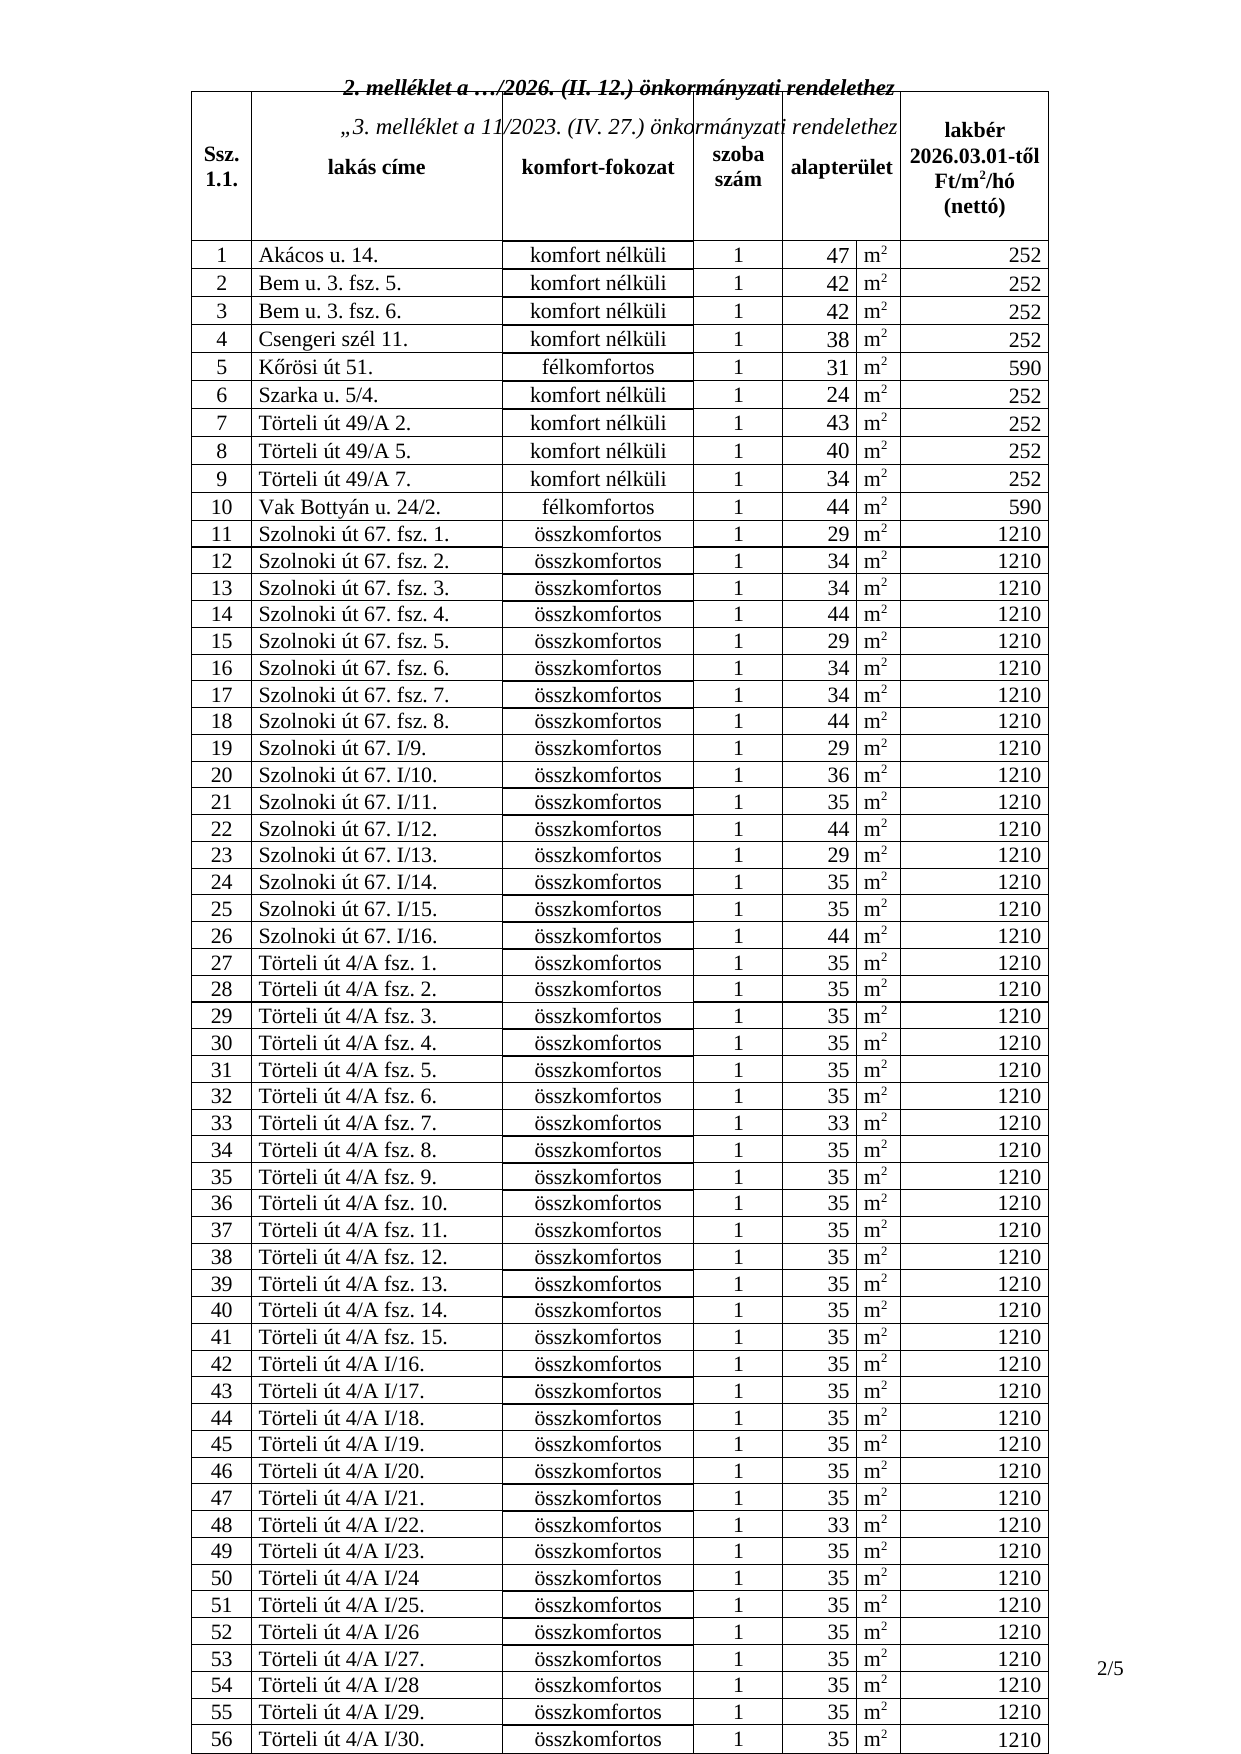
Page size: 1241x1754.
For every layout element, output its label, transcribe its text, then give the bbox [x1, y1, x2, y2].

table_cell 1 [694, 241, 782, 268]
table_cell 16 [192, 655, 251, 680]
table_cell 1210 [901, 628, 1048, 653]
table_cell 1210 [901, 1699, 1048, 1724]
table_cell 20 [192, 762, 251, 787]
table_cell m2 [857, 762, 900, 787]
table_cell 252 [901, 381, 1048, 408]
table_cell m2 [857, 1404, 900, 1430]
table_cell 1 [694, 381, 782, 408]
table_cell összkomfortos [503, 1351, 693, 1376]
table_cell m2 [857, 1136, 900, 1162]
table_cell komfort nélküli [503, 382, 693, 408]
table_cell 37 [192, 1217, 251, 1242]
table_cell 1 [694, 788, 782, 814]
table_cell 252 [901, 241, 1048, 268]
table_cell 35 [783, 1699, 856, 1724]
table_cell m2 [857, 976, 900, 1001]
table_cell Törteli út 4/A fsz. 4. [252, 1029, 502, 1055]
table_cell 38 [192, 1244, 251, 1269]
table_cell 31 [192, 1056, 251, 1082]
table_cell 30 [192, 1029, 251, 1055]
table_cell 50 [192, 1565, 251, 1590]
table_cell 1 [694, 1699, 782, 1724]
table_cell összkomfortos [503, 1538, 693, 1564]
table_cell 1210 [901, 681, 1048, 707]
table_cell 1 [694, 842, 782, 868]
table_cell 1 [694, 1404, 782, 1430]
table_cell 24 [192, 869, 251, 894]
table_cell 1 [694, 1538, 782, 1564]
table_cell m2 [857, 815, 900, 841]
table_header lakás címe [252, 92, 502, 240]
table_cell összkomfortos [503, 1619, 693, 1644]
table_cell 12 [192, 548, 251, 573]
table_cell 45 [192, 1431, 251, 1457]
table_cell m2 [857, 1190, 900, 1216]
table_cell Bem u. 3. fsz. 5. [252, 269, 502, 296]
table_cell m2 [857, 409, 900, 436]
table_cell 1 [694, 922, 782, 948]
table_cell összkomfortos [503, 1110, 693, 1135]
table_cell 18 [192, 708, 251, 734]
table_cell m2 [857, 548, 900, 573]
table_cell összkomfortos [503, 548, 693, 573]
table_cell összkomfortos [503, 1672, 693, 1697]
table_cell 44 [783, 601, 856, 627]
table_cell Szolnoki út 67. I/10. [252, 762, 502, 787]
table_cell Törteli út 4/A fsz. 13. [252, 1270, 502, 1296]
table_cell m2 [857, 895, 900, 921]
table_cell m2 [857, 437, 900, 464]
table_cell Törteli út 4/A fsz. 11. [252, 1217, 502, 1242]
table_cell 34 [783, 548, 856, 573]
table_cell 35 [783, 1404, 856, 1430]
table_cell 44 [783, 708, 856, 734]
table_cell összkomfortos [503, 816, 693, 841]
table_cell 29 [783, 735, 856, 761]
table_cell Szolnoki út 67. fsz. 2. [252, 548, 502, 573]
table_cell m2 [857, 1003, 900, 1028]
table_cell Törteli út 49/A 7. [252, 465, 502, 492]
table_cell 1 [694, 465, 782, 492]
table_cell Törteli út 4/A I/16. [252, 1351, 502, 1376]
table_cell 252 [901, 437, 1048, 464]
table_cell Törteli út 49/A 2. [252, 409, 502, 436]
table_cell 35 [192, 1163, 251, 1189]
table_cell összkomfortos [503, 1592, 693, 1617]
table_cell m2 [857, 241, 900, 268]
table_cell 35 [783, 1377, 856, 1403]
table_cell 11 [192, 521, 251, 546]
table_cell 1 [694, 1645, 782, 1671]
table_cell m2 [857, 1110, 900, 1135]
table_cell 35 [783, 1029, 856, 1055]
table_cell Törteli út 4/A I/21. [252, 1484, 502, 1510]
table_cell 29 [783, 628, 856, 653]
table_cell Szolnoki út 67. I/11. [252, 788, 502, 814]
table_cell 29 [783, 521, 856, 546]
table_cell Törteli út 4/A I/26 [252, 1618, 502, 1644]
table_cell Törteli út 4/A I/20. [252, 1458, 502, 1483]
table_cell Törteli út 4/A I/29. [252, 1699, 502, 1724]
table_cell Törteli út 4/A fsz. 8. [252, 1136, 502, 1162]
table_cell m2 [857, 574, 900, 600]
table_cell 1 [694, 548, 782, 573]
table_cell 13 [192, 574, 251, 600]
table_cell 1 [694, 1244, 782, 1269]
table_cell 35 [783, 1056, 856, 1082]
table_cell 1210 [901, 1217, 1048, 1242]
table_cell komfort nélküli [503, 242, 693, 268]
table_cell félkomfortos [503, 493, 693, 519]
table_cell 35 [783, 1565, 856, 1590]
table_cell 1210 [901, 1565, 1048, 1590]
table_cell 54 [192, 1672, 251, 1697]
table_cell 1210 [901, 521, 1048, 546]
table_cell m2 [857, 297, 900, 324]
table_cell m2 [857, 708, 900, 734]
table_cell m2 [857, 269, 900, 296]
table_cell Törteli út 4/A fsz. 14. [252, 1297, 502, 1323]
table_cell 1210 [901, 1672, 1048, 1697]
table_cell 1 [694, 869, 782, 894]
table_cell 1 [694, 1190, 782, 1216]
table_cell összkomfortos [503, 1485, 693, 1510]
table_cell összkomfortos [503, 1217, 693, 1242]
table_cell 1210 [901, 1003, 1048, 1028]
table_cell 40 [783, 437, 856, 464]
table_cell 1 [694, 1565, 782, 1590]
table_cell 10 [192, 493, 251, 519]
table_cell 35 [783, 1725, 856, 1752]
table_cell 31 [783, 353, 856, 380]
table_cell 1 [694, 1591, 782, 1617]
table_cell m2 [857, 1324, 900, 1349]
table_cell Törteli út 4/A fsz. 15. [252, 1324, 502, 1349]
table_cell 1210 [901, 762, 1048, 787]
table_cell 48 [192, 1511, 251, 1537]
table_cell Szolnoki út 67. fsz. 7. [252, 681, 502, 707]
table_cell összkomfortos [503, 1057, 693, 1082]
table_cell 1 [694, 1003, 782, 1028]
table_cell 1210 [901, 1618, 1048, 1644]
table_cell félkomfortos [503, 354, 693, 380]
table_cell Törteli út 4/A fsz. 2. [252, 976, 502, 1001]
table_cell 252 [901, 269, 1048, 296]
table_cell 1 [694, 493, 782, 519]
table_cell összkomfortos [503, 1378, 693, 1403]
table_cell 3 [192, 297, 251, 324]
table_cell m2 [857, 735, 900, 761]
table_cell 1210 [901, 1431, 1048, 1457]
table_cell m2 [857, 1458, 900, 1483]
table_cell 41 [192, 1324, 251, 1349]
table_cell Törteli út 4/A I/24 [252, 1565, 502, 1590]
table_cell 1 [694, 1163, 782, 1189]
table_cell Vak Bottyán u. 24/2. [252, 493, 502, 519]
table_cell Törteli út 4/A fsz. 5. [252, 1056, 502, 1082]
table_cell összkomfortos [503, 1083, 693, 1108]
table_cell 1210 [901, 1136, 1048, 1162]
table_cell 1210 [901, 1484, 1048, 1510]
table_cell összkomfortos [503, 1512, 693, 1537]
table_cell 1 [694, 628, 782, 653]
table_cell 40 [192, 1297, 251, 1323]
table_cell összkomfortos [503, 602, 693, 627]
table_cell 1210 [901, 735, 1048, 761]
table_cell 1 [694, 949, 782, 975]
table_cell 35 [783, 949, 856, 975]
table_cell 1 [694, 815, 782, 841]
table_cell 35 [783, 788, 856, 814]
table_cell 52 [192, 1618, 251, 1644]
table_cell Törteli út 4/A fsz. 12. [252, 1244, 502, 1269]
table_cell komfort nélküli [503, 270, 693, 296]
table_cell 36 [783, 762, 856, 787]
table_cell 1 [694, 735, 782, 761]
table_cell 42 [783, 297, 856, 324]
table_cell 1 [694, 1672, 782, 1697]
table_cell 8 [192, 437, 251, 464]
table_cell m2 [857, 465, 900, 492]
table_cell 35 [783, 1083, 856, 1108]
table_cell összkomfortos [503, 628, 693, 653]
table_cell komfort nélküli [503, 298, 693, 324]
table_cell m2 [857, 601, 900, 627]
table_cell 35 [783, 1270, 856, 1296]
table_cell 1210 [901, 1377, 1048, 1403]
table_cell összkomfortos [503, 735, 693, 761]
table_cell 35 [783, 1244, 856, 1269]
table_cell 29 [192, 1003, 251, 1028]
table_cell Törteli út 4/A I/19. [252, 1431, 502, 1457]
table_cell Törteli út 4/A I/17. [252, 1377, 502, 1403]
table_cell 46 [192, 1458, 251, 1483]
table_cell Szolnoki út 67. I/14. [252, 869, 502, 894]
table_cell 1210 [901, 1324, 1048, 1349]
table_cell összkomfortos [503, 1164, 693, 1189]
table_cell 43 [192, 1377, 251, 1403]
table_cell összkomfortos [503, 521, 693, 546]
table_cell m2 [857, 1565, 900, 1590]
table_cell Szolnoki út 67. fsz. 8. [252, 708, 502, 734]
table_cell 1 [694, 1297, 782, 1323]
table_cell 1 [694, 1377, 782, 1403]
table_cell m2 [857, 1538, 900, 1564]
table_cell 1 [694, 1351, 782, 1376]
table_cell 1210 [901, 1297, 1048, 1323]
table_cell 32 [192, 1083, 251, 1108]
table_cell 1 [694, 1324, 782, 1349]
table_cell m2 [857, 1351, 900, 1376]
table_cell 35 [783, 1136, 856, 1162]
table_cell 35 [783, 1351, 856, 1376]
table_cell összkomfortos [503, 1298, 693, 1323]
table_cell 1210 [901, 1163, 1048, 1189]
table_cell 1 [694, 1110, 782, 1135]
table_cell komfort nélküli [503, 410, 693, 436]
table_cell Szolnoki út 67. I/12. [252, 815, 502, 841]
table_cell 44 [783, 493, 856, 519]
table_cell m2 [857, 1645, 900, 1671]
table_cell 35 [783, 895, 856, 921]
table_cell Törteli út 4/A I/18. [252, 1404, 502, 1430]
table_cell 1 [694, 409, 782, 436]
table_cell 34 [783, 574, 856, 600]
table_cell 44 [192, 1404, 251, 1430]
table_cell 1 [694, 521, 782, 546]
table_cell összkomfortos [503, 842, 693, 868]
table_cell 9 [192, 465, 251, 492]
table_cell m2 [857, 1083, 900, 1108]
table_cell 252 [901, 325, 1048, 352]
table_cell m2 [857, 381, 900, 408]
table_cell 51 [192, 1591, 251, 1617]
table_cell 39 [192, 1270, 251, 1296]
table_cell összkomfortos [503, 789, 693, 814]
table_cell 33 [192, 1110, 251, 1135]
table_cell Bem u. 3. fsz. 6. [252, 297, 502, 324]
table_cell 35 [783, 1190, 856, 1216]
table_cell Kőrösi út 51. [252, 353, 502, 380]
table_cell összkomfortos [503, 1726, 693, 1752]
table_cell Csengeri szél 11. [252, 325, 502, 352]
table_cell 252 [901, 297, 1048, 324]
table_cell összkomfortos [503, 655, 693, 680]
table_cell 53 [192, 1645, 251, 1671]
table_cell 1210 [901, 1725, 1048, 1752]
table_cell Szolnoki út 67. I/16. [252, 922, 502, 948]
table_cell 35 [783, 976, 856, 1001]
table_cell 35 [783, 1431, 856, 1457]
table_cell összkomfortos [503, 869, 693, 894]
table_cell m2 [857, 1484, 900, 1510]
table_cell m2 [857, 1244, 900, 1269]
table_cell 1210 [901, 1351, 1048, 1376]
table_cell m2 [857, 353, 900, 380]
table_cell 35 [783, 1538, 856, 1564]
table_cell 1210 [901, 1083, 1048, 1108]
table_cell 47 [192, 1484, 251, 1510]
table_cell összkomfortos [503, 1137, 693, 1162]
table_cell 1 [694, 325, 782, 352]
table_cell 1210 [901, 655, 1048, 680]
table_cell 35 [783, 1217, 856, 1242]
table_cell összkomfortos [503, 1405, 693, 1430]
table_cell komfort nélküli [503, 465, 693, 492]
table_cell 1 [694, 895, 782, 921]
table_cell komfort nélküli [503, 326, 693, 352]
table_cell 1 [694, 574, 782, 600]
table_cell 33 [783, 1511, 856, 1537]
table_cell 1 [694, 1618, 782, 1644]
table_cell 35 [783, 1645, 856, 1671]
table_cell m2 [857, 1725, 900, 1752]
table_cell 1 [192, 241, 251, 268]
table_cell 1 [694, 1458, 782, 1483]
table_cell 1 [694, 1056, 782, 1082]
table_cell 15 [192, 628, 251, 653]
table_cell Törteli út 4/A fsz. 1. [252, 949, 502, 975]
table_cell Szolnoki út 67. fsz. 3. [252, 574, 502, 600]
table_cell m2 [857, 1029, 900, 1055]
table_cell összkomfortos [503, 1191, 693, 1216]
table_header alapterület [783, 92, 900, 240]
table_cell Szarka u. 5/4. [252, 381, 502, 408]
table_cell 1210 [901, 1110, 1048, 1135]
table_header Ssz. 1.1. [192, 92, 251, 240]
table_cell 1210 [901, 976, 1048, 1001]
table_cell 590 [901, 493, 1048, 519]
table_cell 1210 [901, 1404, 1048, 1430]
table_header lakbér 2026.03.01-től Ft/m2/hó (nettó) [901, 92, 1048, 240]
table_cell 7 [192, 409, 251, 436]
table_cell m2 [857, 949, 900, 975]
table_cell 38 [783, 325, 856, 352]
table_cell 1210 [901, 1029, 1048, 1055]
table_cell 1 [694, 353, 782, 380]
table_cell 1 [694, 1029, 782, 1055]
table_cell 2 [192, 269, 251, 296]
table_cell 1210 [901, 815, 1048, 841]
table_cell 1 [694, 601, 782, 627]
table_cell 1 [694, 1217, 782, 1242]
table_cell Szolnoki út 67. I/13. [252, 842, 502, 868]
table_cell 35 [783, 1458, 856, 1483]
table_cell Törteli út 4/A fsz. 7. [252, 1110, 502, 1135]
table_cell m2 [857, 1511, 900, 1537]
table_cell 35 [783, 1324, 856, 1349]
table_cell m2 [857, 628, 900, 653]
table_header szoba szám [694, 92, 782, 240]
table_cell m2 [857, 869, 900, 894]
table_cell 26 [192, 922, 251, 948]
table_cell 1210 [901, 1511, 1048, 1537]
table_cell 47 [783, 241, 856, 268]
table_cell összkomfortos [503, 709, 693, 734]
table_cell Szolnoki út 67. I/15. [252, 895, 502, 921]
table_cell Törteli út 4/A I/25. [252, 1591, 502, 1617]
table_cell Törteli út 4/A I/27. [252, 1645, 502, 1671]
table_cell 1210 [901, 1270, 1048, 1296]
table_cell 1210 [901, 1591, 1048, 1617]
table_cell összkomfortos [503, 1458, 693, 1483]
table_cell összkomfortos [503, 1003, 693, 1028]
table_cell 29 [783, 842, 856, 868]
table_cell Szolnoki út 67. fsz. 6. [252, 655, 502, 680]
table_cell 4 [192, 325, 251, 352]
table_cell 1 [694, 269, 782, 296]
table_cell Törteli út 4/A I/30. [252, 1725, 502, 1752]
table_cell összkomfortos [503, 1324, 693, 1349]
table_cell 1210 [901, 895, 1048, 921]
table_cell 1210 [901, 574, 1048, 600]
table_cell m2 [857, 681, 900, 707]
table_cell m2 [857, 1217, 900, 1242]
table_cell 1210 [901, 548, 1048, 573]
table_cell összkomfortos [503, 1646, 693, 1671]
table_cell 1 [694, 1083, 782, 1108]
table_cell 49 [192, 1538, 251, 1564]
table_cell 1 [694, 762, 782, 787]
table_cell 1210 [901, 708, 1048, 734]
table_cell m2 [857, 1297, 900, 1323]
table_cell 22 [192, 815, 251, 841]
table_cell 34 [783, 681, 856, 707]
table_cell m2 [857, 1163, 900, 1189]
table_cell 35 [783, 1163, 856, 1189]
table_cell 1 [694, 1270, 782, 1296]
table_cell 1 [694, 1511, 782, 1537]
table_cell Törteli út 4/A I/22. [252, 1511, 502, 1537]
table_cell 1 [694, 655, 782, 680]
table_cell Szolnoki út 67. fsz. 4. [252, 601, 502, 627]
table_cell 1210 [901, 842, 1048, 868]
table_cell 1210 [901, 1190, 1048, 1216]
table_cell 35 [783, 869, 856, 894]
table_cell 42 [192, 1351, 251, 1376]
table_cell Törteli út 4/A fsz. 3. [252, 1003, 502, 1028]
table_cell összkomfortos [503, 1431, 693, 1457]
table_cell komfort nélküli [503, 437, 693, 464]
table_cell 14 [192, 601, 251, 627]
table_cell m2 [857, 1270, 900, 1296]
table_cell 35 [783, 1591, 856, 1617]
table_cell összkomfortos [503, 762, 693, 787]
table_cell 34 [783, 655, 856, 680]
table_cell 19 [192, 735, 251, 761]
table_cell 43 [783, 409, 856, 436]
table_cell m2 [857, 325, 900, 352]
table_header komfort-fokozat [503, 92, 693, 240]
table_cell összkomfortos [503, 1030, 693, 1055]
table_cell 42 [783, 269, 856, 296]
table_cell 44 [783, 815, 856, 841]
table_cell 1 [694, 708, 782, 734]
table_cell 56 [192, 1725, 251, 1752]
table_cell Törteli út 4/A fsz. 6. [252, 1083, 502, 1108]
table_cell Törteli út 4/A fsz. 10. [252, 1190, 502, 1216]
table_cell m2 [857, 922, 900, 948]
table_cell összkomfortos [503, 575, 693, 600]
table_cell 27 [192, 949, 251, 975]
table_cell Törteli út 49/A 5. [252, 437, 502, 464]
table_cell 55 [192, 1699, 251, 1724]
table_cell 1210 [901, 1244, 1048, 1269]
table_cell Törteli út 4/A I/28 [252, 1672, 502, 1697]
table_cell 28 [192, 976, 251, 1001]
table_cell 34 [192, 1136, 251, 1162]
table_cell m2 [857, 1591, 900, 1617]
table_cell 35 [783, 1672, 856, 1697]
table_cell m2 [857, 493, 900, 519]
table_cell m2 [857, 1056, 900, 1082]
table_cell m2 [857, 1618, 900, 1644]
table_cell 252 [901, 409, 1048, 436]
table_cell m2 [857, 1431, 900, 1457]
table_cell Szolnoki út 67. fsz. 1. [252, 521, 502, 546]
table_cell 33 [783, 1110, 856, 1135]
table_cell összkomfortos [503, 923, 693, 948]
table_cell 44 [783, 922, 856, 948]
table_cell 35 [783, 1484, 856, 1510]
table_cell 35 [783, 1618, 856, 1644]
table_cell 36 [192, 1190, 251, 1216]
table_cell 25 [192, 895, 251, 921]
table_cell 590 [901, 353, 1048, 380]
table_cell m2 [857, 1377, 900, 1403]
table_cell 21 [192, 788, 251, 814]
table_cell 1 [694, 437, 782, 464]
table_cell összkomfortos [503, 1271, 693, 1296]
table_cell 1210 [901, 1056, 1048, 1082]
table_cell 1210 [901, 1645, 1048, 1671]
table_cell 5 [192, 353, 251, 380]
table_cell m2 [857, 1672, 900, 1697]
table_cell összkomfortos [503, 1699, 693, 1724]
table_cell m2 [857, 842, 900, 868]
table_cell 252 [901, 465, 1048, 492]
table_cell 1210 [901, 922, 1048, 948]
table_cell m2 [857, 788, 900, 814]
table_cell m2 [857, 521, 900, 546]
table_cell 35 [783, 1297, 856, 1323]
table_cell m2 [857, 1699, 900, 1724]
table_cell 1210 [901, 1458, 1048, 1483]
table_cell 1 [694, 1136, 782, 1162]
table_cell 1 [694, 976, 782, 1001]
table_cell összkomfortos [503, 682, 693, 707]
table_cell 24 [783, 381, 856, 408]
table_cell 1 [694, 297, 782, 324]
table_cell 23 [192, 842, 251, 868]
table_cell Szolnoki út 67. I/9. [252, 735, 502, 761]
table_cell m2 [857, 655, 900, 680]
table_cell összkomfortos [503, 1244, 693, 1269]
table_cell 1 [694, 1431, 782, 1457]
table_cell 1210 [901, 1538, 1048, 1564]
table_cell összkomfortos [503, 1565, 693, 1590]
table_cell 6 [192, 381, 251, 408]
table_cell 1 [694, 1484, 782, 1510]
table_cell Akácos u. 14. [252, 241, 502, 268]
table_cell 35 [783, 1003, 856, 1028]
table_cell összkomfortos [503, 896, 693, 921]
table_cell Törteli út 4/A fsz. 9. [252, 1163, 502, 1189]
table_cell 1210 [901, 788, 1048, 814]
table_cell 1210 [901, 949, 1048, 975]
table_cell Törteli út 4/A I/23. [252, 1538, 502, 1564]
table_cell 1210 [901, 869, 1048, 894]
table_cell 34 [783, 465, 856, 492]
table_cell 1 [694, 681, 782, 707]
table_cell 1210 [901, 601, 1048, 627]
table_cell Szolnoki út 67. fsz. 5. [252, 628, 502, 653]
table_cell összkomfortos [503, 950, 693, 975]
table_cell 1 [694, 1725, 782, 1752]
table_cell 17 [192, 681, 251, 707]
table_cell összkomfortos [503, 976, 693, 1001]
